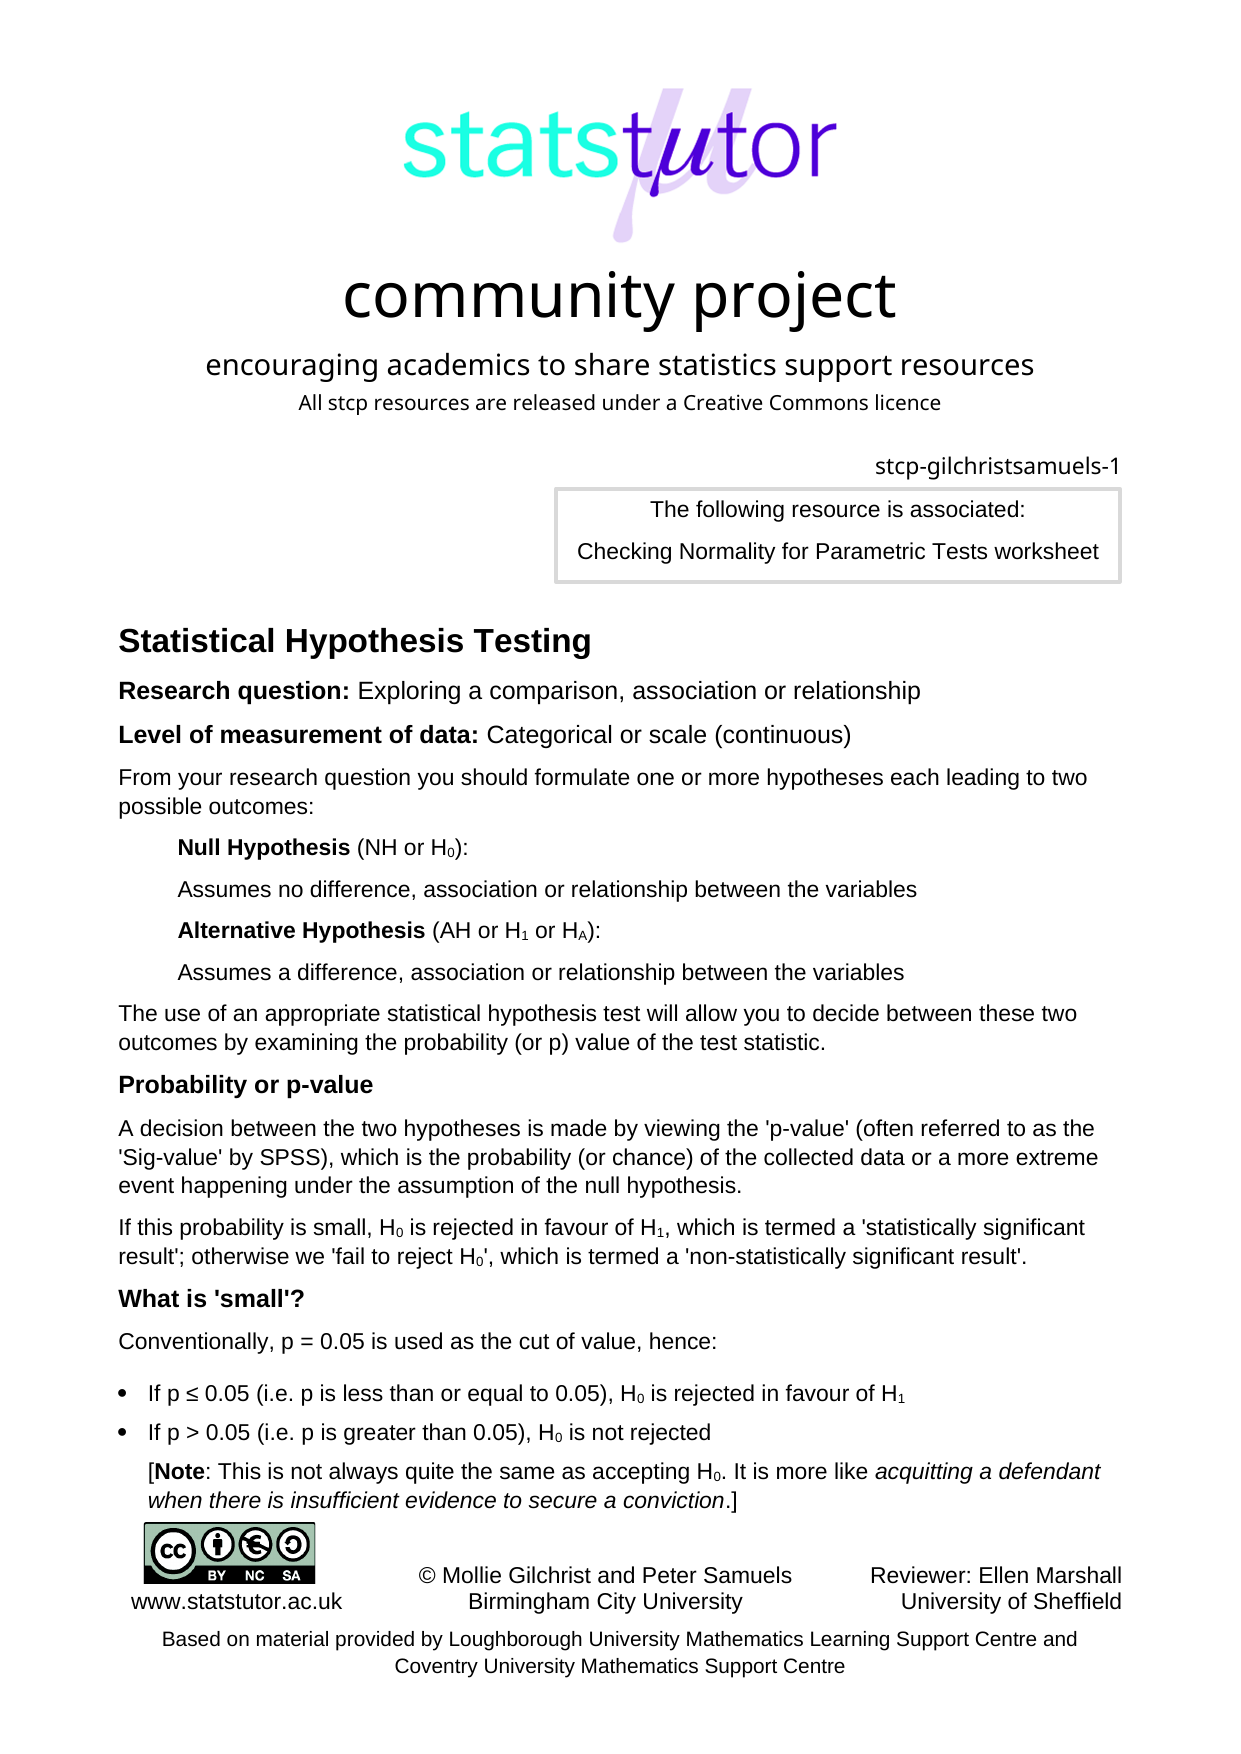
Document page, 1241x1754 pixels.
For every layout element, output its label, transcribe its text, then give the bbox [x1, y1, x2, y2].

list If p ≤ 0.05 (i.e. p is less than or equal to 0.05), H0 is rejected in favour of H1 [118, 1380, 1122, 1407]
subtitle Probability or p-value [118, 1070, 1122, 1099]
text From your research question you should formulate one or more hypotheses each leading to two possible outcomes: [118, 764, 1122, 819]
subtitle Level of measurement of data: Categorical or scale (continuous) [118, 720, 1122, 748]
subtitle Research question: Exploring a comparison, association or relationship [118, 676, 1122, 704]
text Null Hypothesis (NH or H0): [177, 834, 1122, 861]
list [Note: This is not always quite the same as accepting H0. It is more like acquitting a defendant when there is insufficient evidence to secure a conviction.] [148, 1458, 1122, 1513]
text stcp-gilchristsamuels-1 [118, 450, 1122, 481]
list If p > 0.05 (i.e. p is greater than 0.05), H0 is not rejected [118, 1419, 1122, 1446]
text A decision between the two hypotheses is made by viewing the 'p-value' (often referred to as the 'Sig-value' by SPSS), which is the probability (or chance) of the collected data or a more extreme event happening under the assumption of the null hypothesis. [118, 1114, 1122, 1199]
title Statistical Hypothesis Testing [118, 621, 1122, 659]
text Alternative Hypothesis (AH or H1 or HA): [177, 917, 1122, 943]
text Assumes a difference, association or relationship between the variables [177, 958, 1122, 985]
text Assumes no difference, association or relationship between the variables [177, 876, 1122, 902]
text If this probability is small, H0 is rejected in favour of H1, which is termed a 'statistically significant result'; otherwise we 'fail to reject H0', which is termed a 'non-statistically significant result'. [118, 1214, 1122, 1269]
subtitle What is 'small'? [118, 1284, 1122, 1313]
text The use of an appropriate statistical hypothesis test will allow you to decide between these two outcomes by examining the probability (or p) value of the test statistic. [118, 1000, 1122, 1055]
text Conventionally, p = 0.05 is used as the cut of value, hence: [118, 1328, 1122, 1355]
